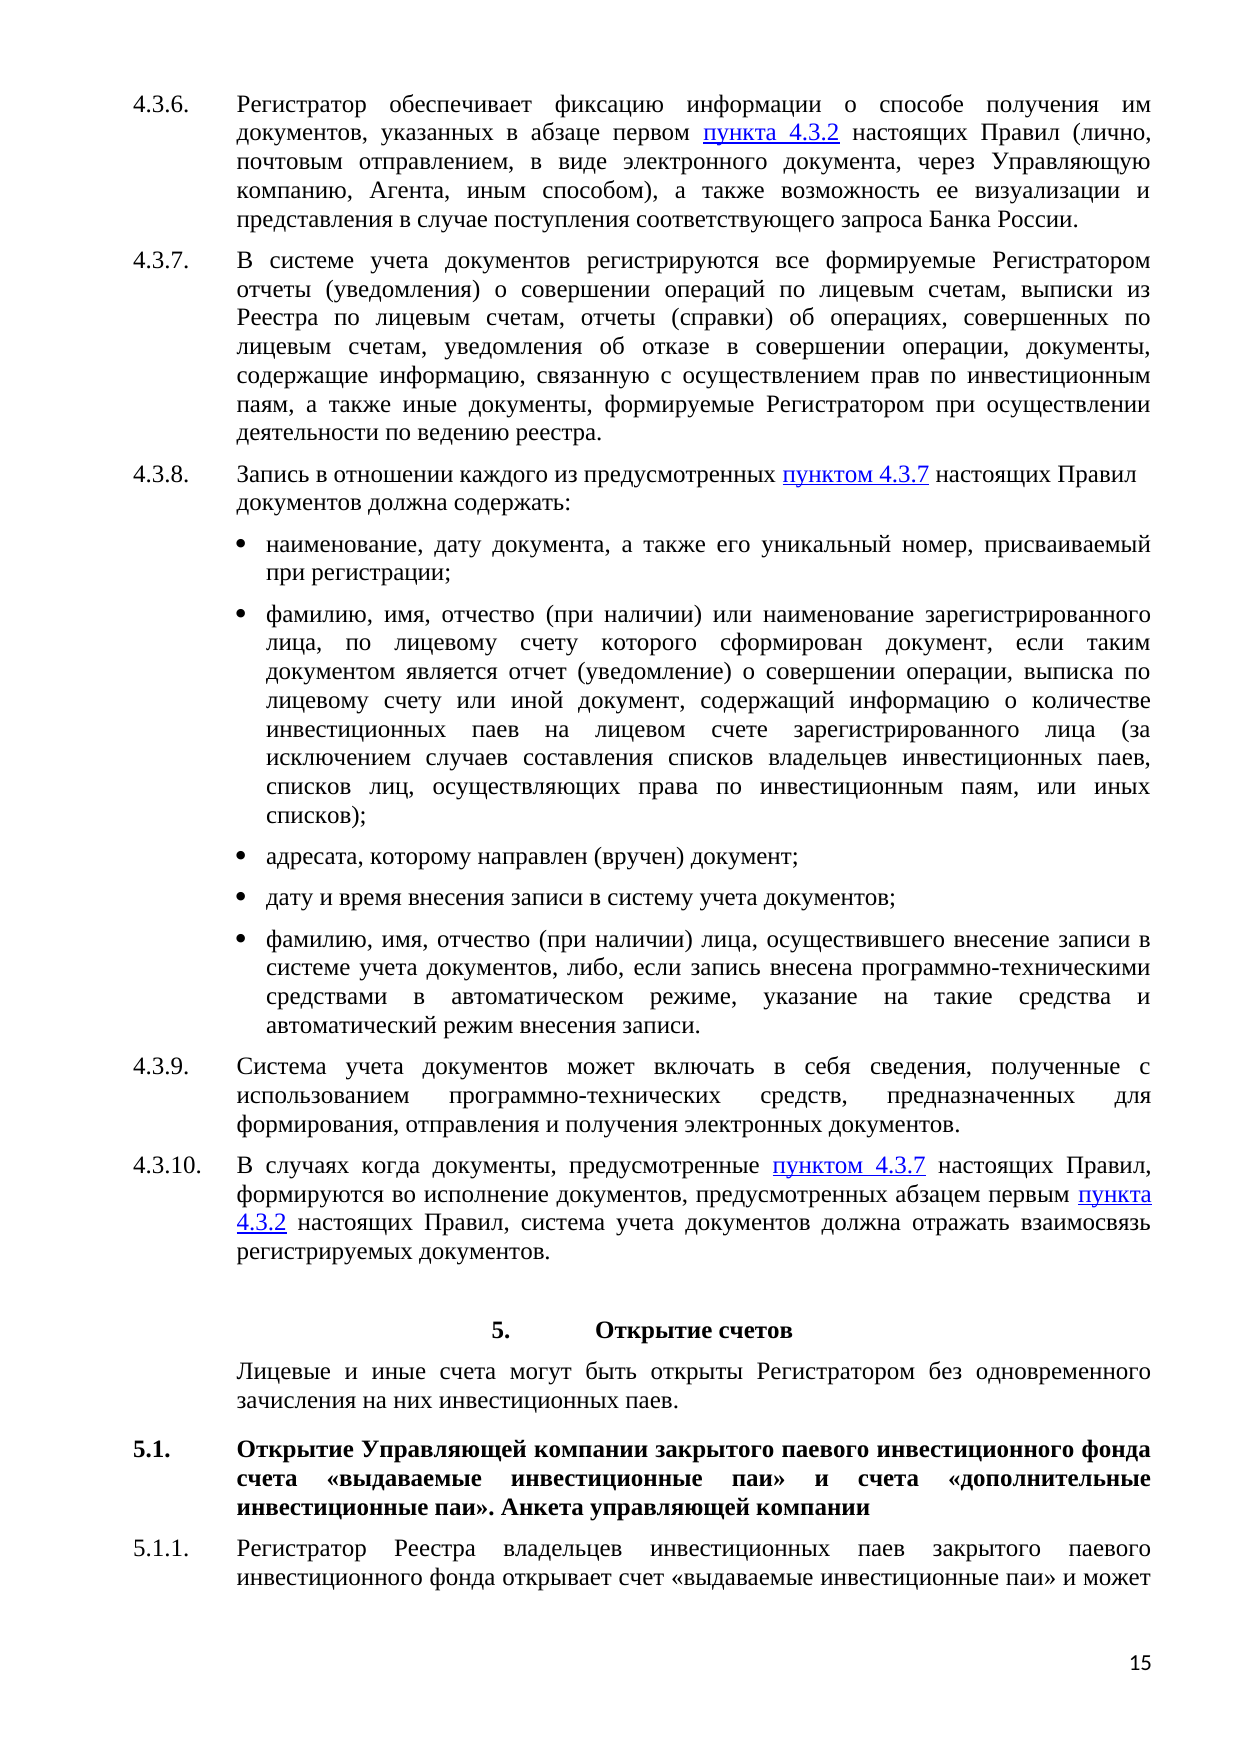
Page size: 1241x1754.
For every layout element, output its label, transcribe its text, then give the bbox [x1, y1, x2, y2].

list наименование, дату документа, а также его уникальный номер, присваиваемый при регистрации; [236, 529, 1152, 586]
list Регистратор обеспечивает фиксацию информации о способе получения им документов, указанных в абзаце первом пункта 4.3.2 настоящих Правил (лично, почтовым отправлением, в виде электронного документа, через Управляющую компанию, Агента, иным способом), а также возможность ее визуализации и представления в случае поступления соответствующего запроса Банка России. [133, 89, 1152, 232]
subtitle Открытие счетов [133, 1315, 1152, 1344]
list фамилию, имя, отчество (при наличии) лица, осуществившего внесение записи в системе учета документов, либо, если запись внесена программно-техническими средствами в автоматическом режиме, указание на такие средства и автоматический режим внесения записи. [236, 924, 1152, 1039]
text Лицевые и иные счета могут быть открыты Регистратором без одновременного зачисления на них инвестиционных паев. [236, 1356, 1152, 1414]
list Система учета документов может включать в себя сведения, полученные с использованием программно-технических средств, предназначенных для формирования, отправления и получения электронных документов. [133, 1051, 1152, 1137]
list фамилию, имя, отчество (при наличии) или наименование зарегистрированного лица, по лицевому счету которого сформирован документ, если таким документом является отчет (уведомление) о совершении операции, выписка по лицевому счету или иной документ, содержащий информацию о количестве инвестиционных паев на лицевом счете зарегистрированного лица (за исключением случаев составления списков владельцев инвестиционных паев, списков лиц, осуществляющих права по инвестиционным паям, или иных списков); [236, 599, 1152, 829]
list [133, 1533, 1152, 1591]
list В случаях когда документы, предусмотренные пунктом 4.3.7 настоящих Правил, формируются во исполнение документов, предусмотренных абзацем первым пункта 4.3.2 настоящих Правил, система учета документов должна отражать взаимосвязь регистрируемых документов. [133, 1150, 1152, 1265]
list дату и время внесения записи в систему учета документов; [236, 882, 1152, 911]
subtitle Открытие Управляющей компании закрытого паевого инвестиционного фонда счета «выдаваемые инвестиционные паи» и счета «дополнительные инвестиционные паи». Анкета управляющей компании [133, 1434, 1152, 1521]
list В системе учета документов регистрируются все формируемые Регистратором отчеты (уведомления) о совершении операций по лицевым счетам, выписки из Реестра по лицевым счетам, отчеты (справки) об операциях, совершенных по лицевым счетам, уведомления об отказе в совершении операции, документы, содержащие информацию, связанную с осуществлением прав по инвестиционным паям, а также иные документы, формируемые Регистратором при осуществлении деятельности по ведению реестра. [133, 245, 1152, 446]
list Запись в отношении каждого из предусмотренных пунктом 4.3.7 настоящих Правил документов должна содержать: [133, 459, 1152, 516]
list адресата, которому направлен (вручен) документ; [236, 841, 1152, 870]
